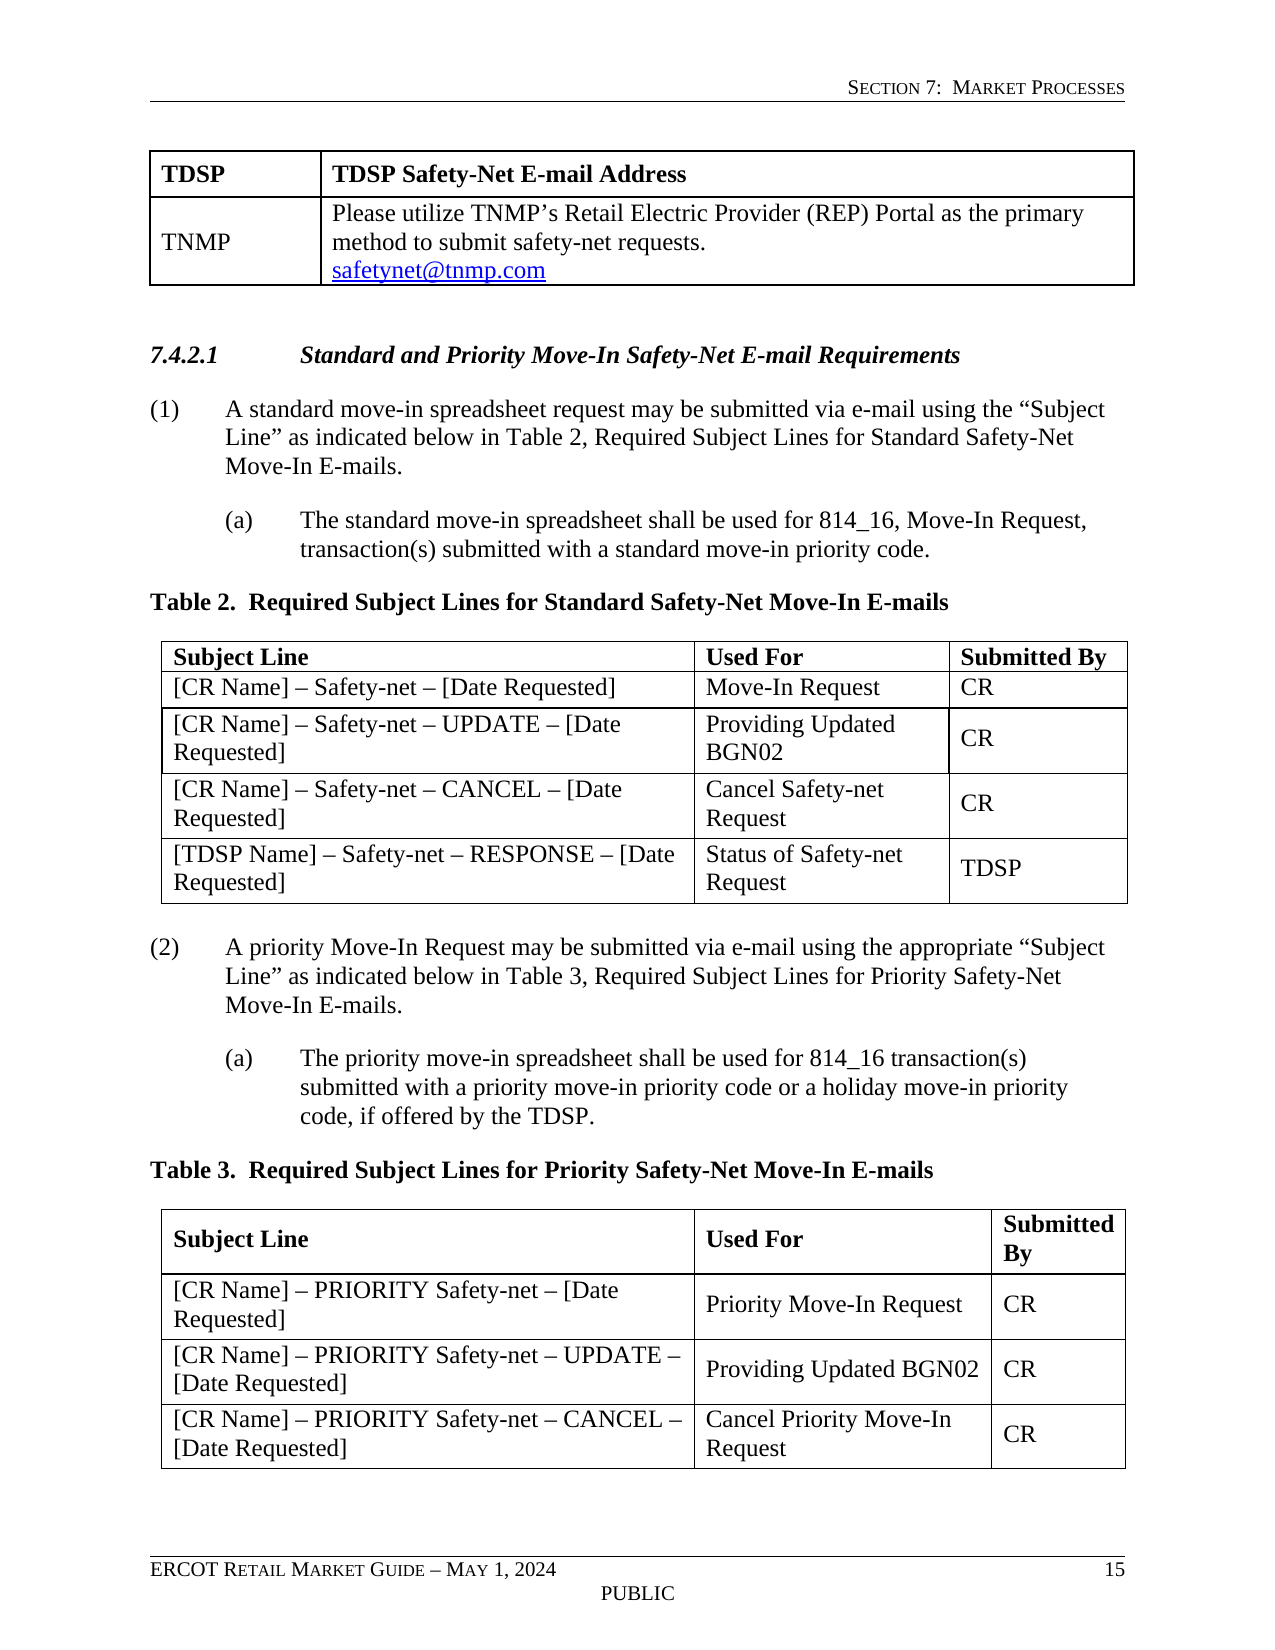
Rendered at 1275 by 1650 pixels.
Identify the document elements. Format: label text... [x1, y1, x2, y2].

table_cell CR [950, 709, 1127, 772]
table_header Used For [695, 642, 949, 671]
table_header Submitted By [992, 1210, 1125, 1273]
table_cell CR [992, 1405, 1125, 1468]
table_cell CR [992, 1340, 1125, 1403]
table_cell TNMP [151, 198, 320, 284]
table_header Subject Line [162, 1210, 694, 1273]
table_header Used For [695, 1210, 991, 1273]
table_cell CR [950, 672, 1127, 707]
table_cell TDSP [950, 839, 1127, 902]
text (2) A priority Move-In Request may be submitted via e-mail using the appropriate “Subject Line” as indicated below in Table 3, Required Subject Lines for Priority Safety-Net Move-In E-mails. [150, 932, 1125, 1018]
table_cell Cancel Priority Move-In Request [695, 1405, 991, 1468]
text 7.4.2.1 Standard and Priority Move-In Safety-Net E-mail Requirements [150, 340, 1125, 369]
table_cell CR [950, 774, 1127, 838]
table_header Submitted By [950, 642, 1127, 671]
table_cell [CR Name] – Safety-net – UPDATE – [Date Requested] [163, 709, 694, 772]
table_cell [CR Name] – Safety-net – CANCEL – [Date Requested] [162, 774, 694, 838]
text (a) The standard move-in spreadsheet shall be used for 814_16, Move-In Request, transaction(s) submitted with a standard move-in priority code. [225, 505, 1125, 562]
table_cell [CR Name] – Safety-net – [Date Requested] [162, 672, 694, 707]
text (a) The priority move-in spreadsheet shall be used for 814_16 transaction(s) submitted with a priority move-in priority code or a holiday move-in priority code, if offered by the TDSP. [225, 1043, 1125, 1130]
table_cell [TDSP Name] – Safety-net – RESPONSE – [Date Requested] [162, 839, 694, 902]
table_header TDSP [151, 152, 320, 196]
table_cell Providing Updated BGN02 [695, 709, 948, 772]
table_header Subject Line [162, 642, 694, 671]
table_cell [CR Name] – PRIORITY Safety-net – [Date Requested] [162, 1275, 694, 1339]
table_cell [CR Name] – PRIORITY Safety-net – CANCEL – [Date Requested] [162, 1405, 694, 1468]
table_cell Status of Safety-net Request [695, 839, 949, 902]
table_cell Cancel Safety-net Request [695, 774, 949, 838]
text Table 3. Required Subject Lines for Priority Safety-Net Move-In E-mails [150, 1155, 1125, 1183]
table_cell Move-In Request [695, 672, 949, 707]
table_cell [CR Name] – PRIORITY Safety-net – UPDATE – [Date Requested] [162, 1340, 694, 1403]
table_cell CR [992, 1275, 1125, 1339]
table_cell Please utilize TNMP’s Retail Electric Provider (REP) Portal as the primary method to submit safety-net requests. safetynet@tnmp.com [322, 198, 1133, 284]
table_cell Providing Updated BGN02 [695, 1340, 991, 1403]
text (1) A standard move-in spreadsheet request may be submitted via e-mail using the “Subject Line” as indicated below in Table 2, Required Subject Lines for Standard Safety-Net Move-In E-mails. [150, 394, 1125, 480]
table_cell Priority Move-In Request [695, 1275, 991, 1339]
text Table 2. Required Subject Lines for Standard Safety-Net Move-In E-mails [150, 587, 1125, 616]
table_header TDSP Safety-Net E-mail Address [322, 152, 1133, 196]
